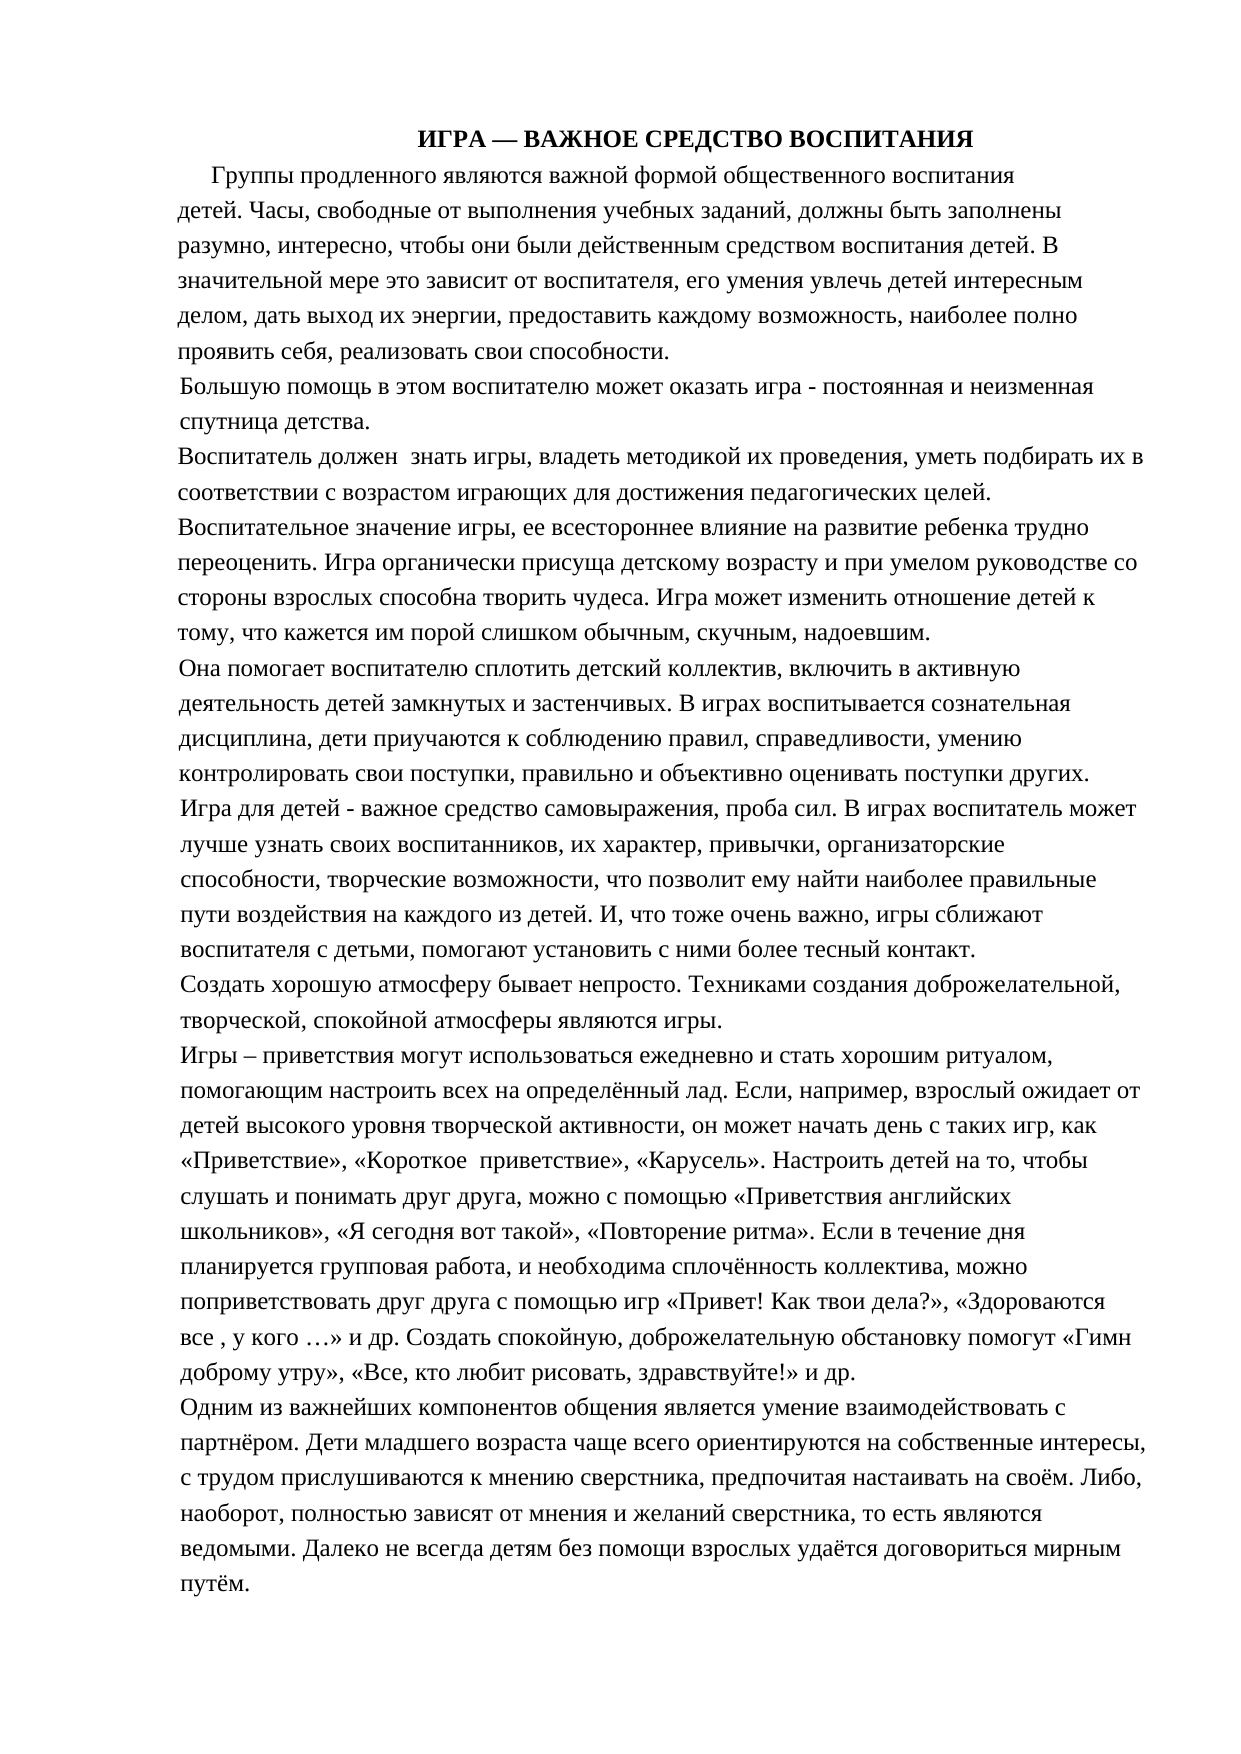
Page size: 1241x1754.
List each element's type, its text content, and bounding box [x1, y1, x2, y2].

text Игры – приветствия могут использоваться ежедневно и стать хорошим ритуалом, помогающим настроить всех на определённый лад. Если, например, взрослый ожидает от детей высокого уровня творческой активности, он может начать день с таких игр, как «Приветствие», «Короткое приветствие», «Карусель». Настроить детей на то, чтобы слушать и понимать друг друга, можно с помощью «Приветствия английских школьников», «Я сегодня вот такой», «Повторение ритма». Если в течение дня планируется групповая работа, и необходима сплочённость коллектива, можно поприветствовать друг друга с помощью игр «Привет! Как твои дела?», «Здороваются [180, 1033, 1151, 1315]
text Игра для детей - важное средство самовыражения, проба сил. В играх воспитатель может лучше узнать своих воспитанников, их характер, привычки, организаторские способности, творческие возможности, что позволит ему найти наиболее правильные пути воздействия на каждого из детей. И, что тоже очень важно, игры сближают воспитателя с детьми, помогают установить с ними более тесный контакт. [180, 787, 1151, 963]
text Группы продленного являются важной формой общественного воспитания детей. Часы, свободные от выполнения учебных заданий, должны быть заполнены разумно, интересно, чтобы они были действенным средством воспитания детей. В значительной мере это зависит от воспитателя, его умения увлечь детей интересным делом, дать выход их энергии, предоставить каждому возможность, наиболее полно проявить себя, реализовать свои способности. [177, 153, 1148, 364]
text Большую помощь в этом воспитателю может оказать игра - постоянная и неизменная спутница детства. [179, 364, 1151, 435]
text Воспитатель должен знать игры, владеть методикой их проведения, уметь подбирать их в соответствии с возрастом играющих для достижения педагогических целей. [177, 435, 1152, 505]
text Воспитательное значение игры, ее всестороннее влияние на развитие ребенка трудно переоценить. Игра органически присуща детскому возрасту и при умелом руководстве со стороны взрослых способна творить чудеса. Игра может изменить отношение детей к тому, что кажется им порой слишком обычным, скучным, надоевшим. [177, 505, 1152, 646]
text Одним из важнейших компонентов общения является умение взаимодействовать с партнёром. Дети младшего возраста чаще всего ориентируются на собственные интересы, с трудом прислушиваются к мнению сверстника, предпочитая настаивать на своём. Либо, наоборот, полностью зависят от мнения и желаний сверстника, то есть являются ведомыми. Далеко не всегда детям без помощи взрослых удаётся договориться мирным путём. [180, 1386, 1151, 1597]
text все , у кого …» и др. Создать спокойную, доброжелательную обстановку помогут «Гимн доброму утру», «Все, кто любит рисовать, здравствуйте!» и др. [180, 1315, 1151, 1386]
text Создать хорошую атмосферу бывает непросто. Техниками создания доброжелательной, творческой, спокойной атмосферы являются игры. [180, 963, 1151, 1033]
text ИГРА — ВАЖНОЕ СРЕДСТВО ВОСПИТАНИЯ [240, 118, 1152, 153]
text Она помогает воспитателю сплотить детский коллектив, включить в активную деятельность детей замкнутых и застенчивых. В играх воспитывается сознательная дисциплина, дети приучаются к соблюдению правил, справедливости, умению контролировать свои поступки, правильно и объективно оценивать поступки других. [178, 646, 1148, 787]
